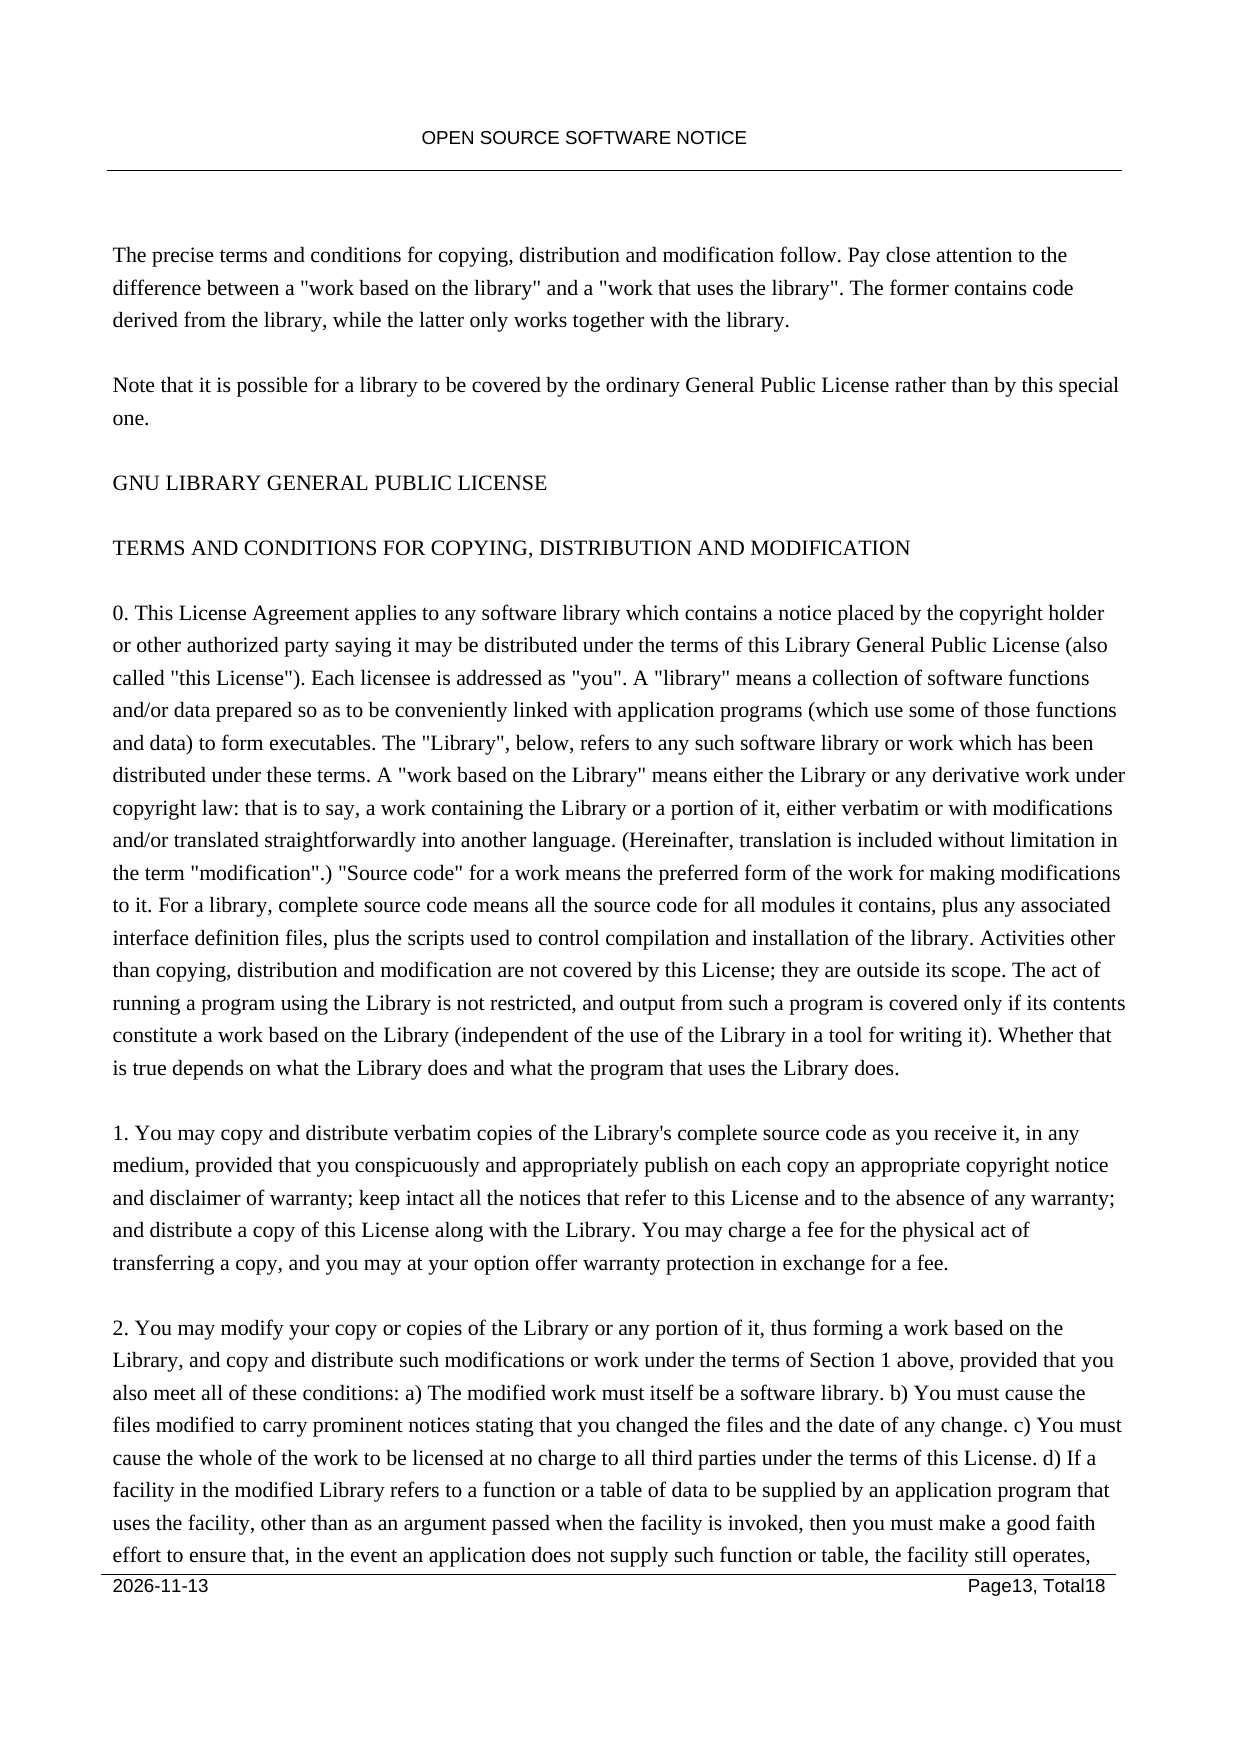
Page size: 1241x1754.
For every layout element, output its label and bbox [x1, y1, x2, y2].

text [112, 206, 1128, 1571]
